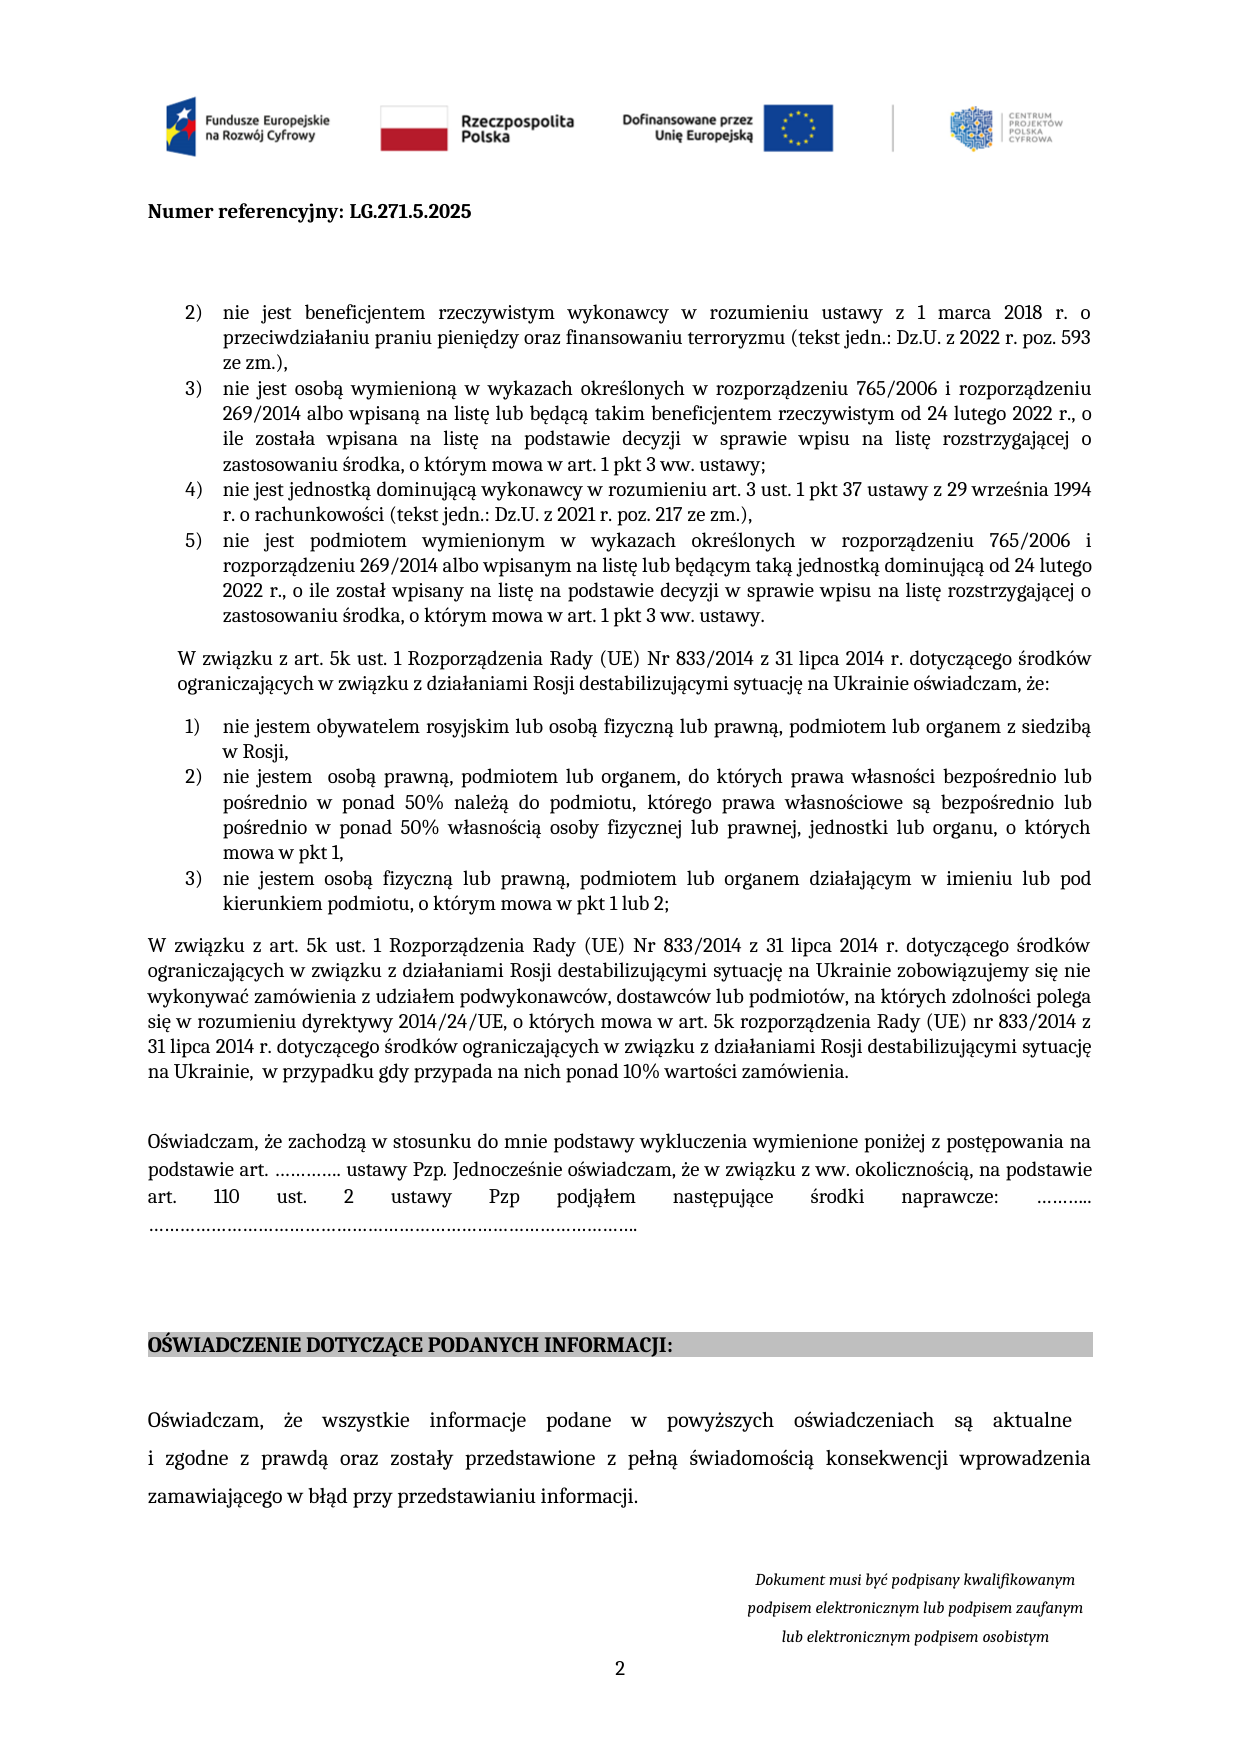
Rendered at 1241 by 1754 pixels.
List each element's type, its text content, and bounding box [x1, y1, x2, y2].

list nie jestem obywatelem rosyjskim lub osobą fizyczną lub prawną, podmiotem lub organem z siedzibą w Rosji, [185, 714, 1093, 764]
text Oświadczam, że wszystkie informacje podane w powyższych oświadczeniach są aktualne i zgodne z prawdą oraz zostały przedstawione z pełną świadomością konsekwencji wprowadzenia zamawiającego w błąd przy przedstawianiu informacji. [148, 1408, 1093, 1509]
list nie jest osobą wymienioną w wykazach określonych w rozporządzeniu 765/2006 i rozporządzeniu 269/2014 albo wpisaną na listę lub będącą takim beneficjentem rzeczywistym od 24 lutego 2022 r., o ile została wpisana na listę na podstawie decyzji w sprawie wpisu na listę rozstrzygającej o zastosowaniu środka, o którym mowa w art. 1 pkt 3 ww. ustawy; [185, 376, 1093, 476]
list nie jestem osobą prawną, podmiotem lub organem, do których prawa własności bezpośrednio lub pośrednio w ponad 50% należą do podmiotu, którego prawa własnościowe są bezpośrednio lub pośrednio w ponad 50% własnością osoby fizycznej lub prawnej, jednostki lub organu, o których mowa w pkt 1, [185, 765, 1093, 865]
list nie jestem osobą fizyczną lub prawną, podmiotem lub organem działającym w imieniu lub pod kierunkiem podmiotu, o którym mowa w pkt 1 lub 2; [185, 866, 1093, 916]
text Oświadczam, że zachodzą w stosunku do mnie podstawy wykluczenia wymienione poniżej z postępowania na podstawie art. …………. ustawy Pzp. Jednocześnie oświadczam, że w związku z ww. okolicznością, na podstawie art. 110 ust. 2 ustawy Pzp podjąłem następujące środki naprawcze: ………..…………………………………………………………………………………. [148, 1130, 1093, 1236]
list nie jest beneficjentem rzeczywistym wykonawcy w rozumieniu ustawy z 1 marca 2018 r. o przeciwdziałaniu praniu pieniędzy oraz finansowaniu terroryzmu (tekst jedn.: Dz.U. z 2022 r. poz. 593 ze zm.), [185, 300, 1093, 375]
list nie jest jednostką dominującą wykonawcy w rozumieniu art. 3 ust. 1 pkt 37 ustawy z 29 września 1994 r. o rachunkowości (tekst jedn.: Dz.U. z 2021 r. poz. 217 ze zm.), [185, 478, 1093, 527]
text W związku z art. 5k ust. 1 Rozporządzenia Rady (UE) Nr 833/2014 z 31 lipca 2014 r. dotyczącego środków ograniczających w związku z działaniami Rosji destabilizującymi sytuację na Ukrainie zobowiązujemy się nie wykonywać zamówienia z udziałem podwykonawców, dostawców lub podmiotów, na których zdolności polega się w rozumieniu dyrektywy 2014/24/UE, o których mowa w art. 5k rozporządzenia Rady (UE) nr 833/2014 z 31 lipca 2014 r. dotyczącego środków ograniczających w związku z działaniami Rosji destabilizującymi sytuację na Ukrainie, w przypadku gdy przypada na nich ponad 10% wartości zamówienia. [148, 934, 1093, 1084]
text W związku z art. 5k ust. 1 Rozporządzenia Rady (UE) Nr 833/2014 z 31 lipca 2014 r. dotyczącego środków ograniczających w związku z działaniami Rosji destabilizującymi sytuację na Ukrainie oświadczam, że: [177, 646, 1093, 696]
text OŚWIADCZENIE DOTYCZĄCE PODANYCH INFORMACJI: [148, 1332, 1093, 1357]
picture [147, 77, 1092, 176]
list nie jest podmiotem wymienionym w wykazach określonych w rozporządzeniu 765/2006 i rozporządzeniu 269/2014 albo wpisanym na listę lub będącym taką jednostką dominującą od 24 lutego 2022 r., o ile został wpisany na listę na podstawie decyzji w sprawie wpisu na listę rozstrzygającej o zastosowaniu środka, o którym mowa w art. 1 pkt 3 ww. ustawy. [185, 528, 1093, 628]
